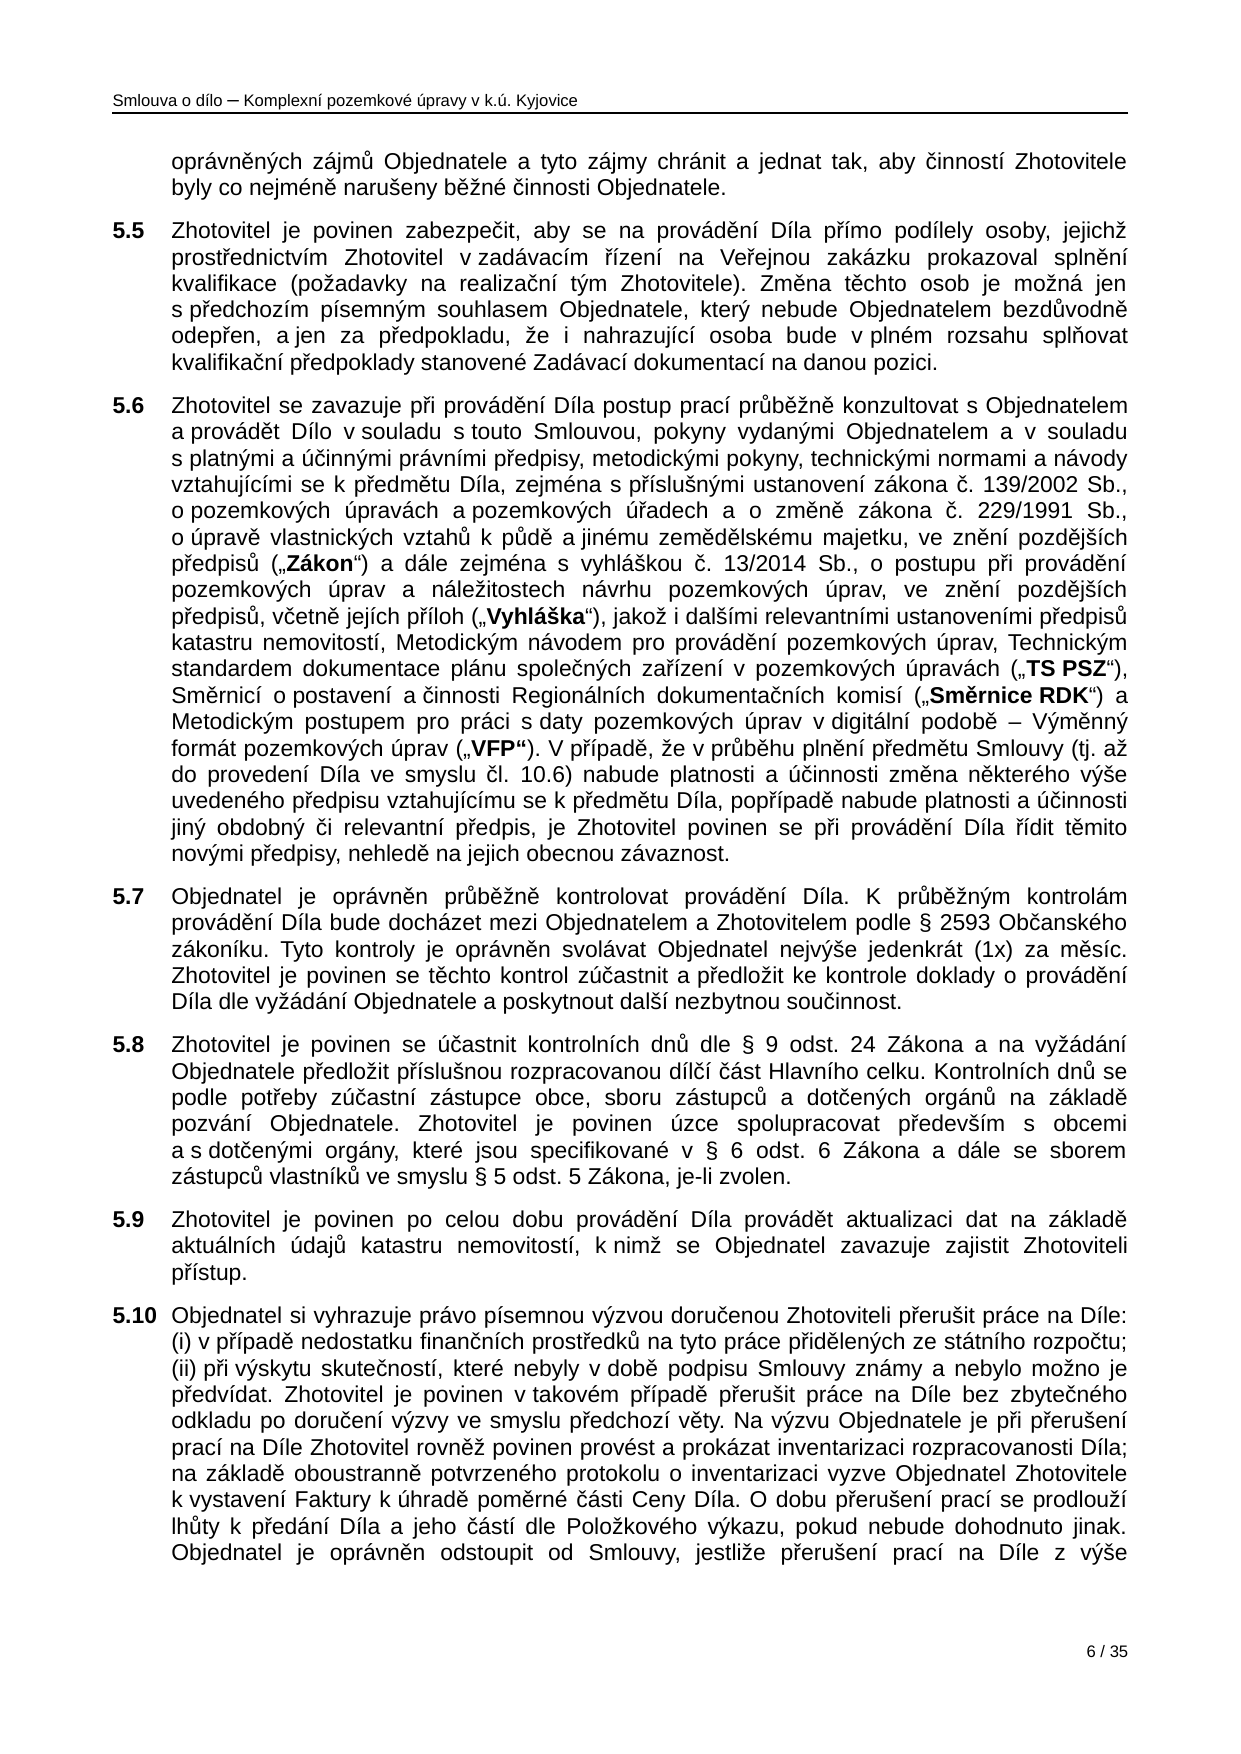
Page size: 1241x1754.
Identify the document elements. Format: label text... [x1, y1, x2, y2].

text Zhotovitel je povinen po celou dobu provádění Díla provádět aktualizaci dat na základě aktuálních údajů katastru nemovitostí, k nimž se Objednatel zavazuje zajistit Zhotoviteli přístup. [112, 1206, 1128, 1285]
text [112, 148, 1128, 200]
text Zhotovitel se zavazuje při provádění Díla postup prací průběžně konzultovat s Objednatelem a provádět Dílo v souladu s touto Smlouvou, pokyny vydanými Objednatelem a v souladu s platnými a účinnými právními předpisy, metodickými pokyny, technickými normami a návody vztahujícími se k předmětu Díla, zejména s příslušnými ustanovení zákona č. 139/2002 Sb., o pozemkových úpravách a pozemkových úřadech a o změně zákona č. 229/1991 Sb., o úpravě vlastnických vztahů k půdě a jinému zemědělskému majetku, ve znění pozdějších předpisů („Zákon“) a dále zejména s vyhláškou č. 13/2014 Sb., o postupu při provádění pozemkových úprav a náležitostech návrhu pozemkových úprav, ve znění pozdějších předpisů, včetně jejích příloh („Vyhláška“), jakož i dalšími relevantními ustanoveními předpisů katastru nemovitostí, Metodickým návodem pro provádění pozemkových úprav, Technickým standardem dokumentace plánu společných zařízení v pozemkových úpravách („TS PSZ“), Směrnicí o postavení a činnosti Regionálních dokumentačních komisí („Směrnice RDK“) a Metodickým postupem pro práci s daty pozemkových úprav v digitální podobě – Výměnný formát pozemkových úprav („VFP“). V případě, že v průběhu plnění předmětu Smlouvy (tj. až do provedení Díla ve smyslu čl. 10.6) nabude platnosti a účinnosti změna některého výše uvedeného předpisu vztahujícímu se k předmětu Díla, popřípadě nabude platnosti a účinnosti jiný obdobný či relevantní předpis, je Zhotovitel povinen se při provádění Díla řídit těmito novými předpisy, nehledě na jejich obecnou závaznost. [112, 392, 1128, 866]
text Zhotovitel je povinen zabezpečit, aby se na provádění Díla přímo podílely osoby, jejichž prostřednictvím Zhotovitel v zadávacím řízení na Veřejnou zakázku prokazoval splnění kvalifikace (požadavky na realizační tým Zhotovitele). Změna těchto osob je možná jen s předchozím písemným souhlasem Objednatele, který nebude Objednatelem bezdůvodně odepřen, a jen za předpokladu, že i nahrazující osoba bude v plném rozsahu splňovat kvalifikační předpoklady stanovené Zadávací dokumentací na danou pozici. [112, 217, 1128, 375]
text Objednatel je oprávněn průběžně kontrolovat provádění Díla. K průběžným kontrolám provádění Díla bude docházet mezi Objednatelem a Zhotovitelem podle § 2593 Občanského zákoníku. Tyto kontroly je oprávněn svolávat Objednatel nejvýše jedenkrát (1x) za měsíc. Zhotovitel je povinen se těchto kontrol zúčastnit a předložit ke kontrole doklady o provádění Díla dle vyžádání Objednatele a poskytnout další nezbytnou součinnost. [112, 883, 1128, 1015]
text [112, 1302, 1128, 1565]
text Zhotovitel je povinen se účastnit kontrolních dnů dle § 9 odst. 24 Zákona a na vyžádání Objednatele předložit příslušnou rozpracovanou dílčí část Hlavního celku. Kontrolních dnů se podle potřeby zúčastní zástupce obce, sboru zástupců a dotčených orgánů na základě pozvání Objednatele. Zhotovitel je povinen úzce spolupracovat především s obcemi a s dotčenými orgány, které jsou specifikované v § 6 odst. 6 Zákona a dále se sborem zástupců vlastníků ve smyslu § 5 odst. 5 Zákona, je-li zvolen. [112, 1031, 1128, 1189]
